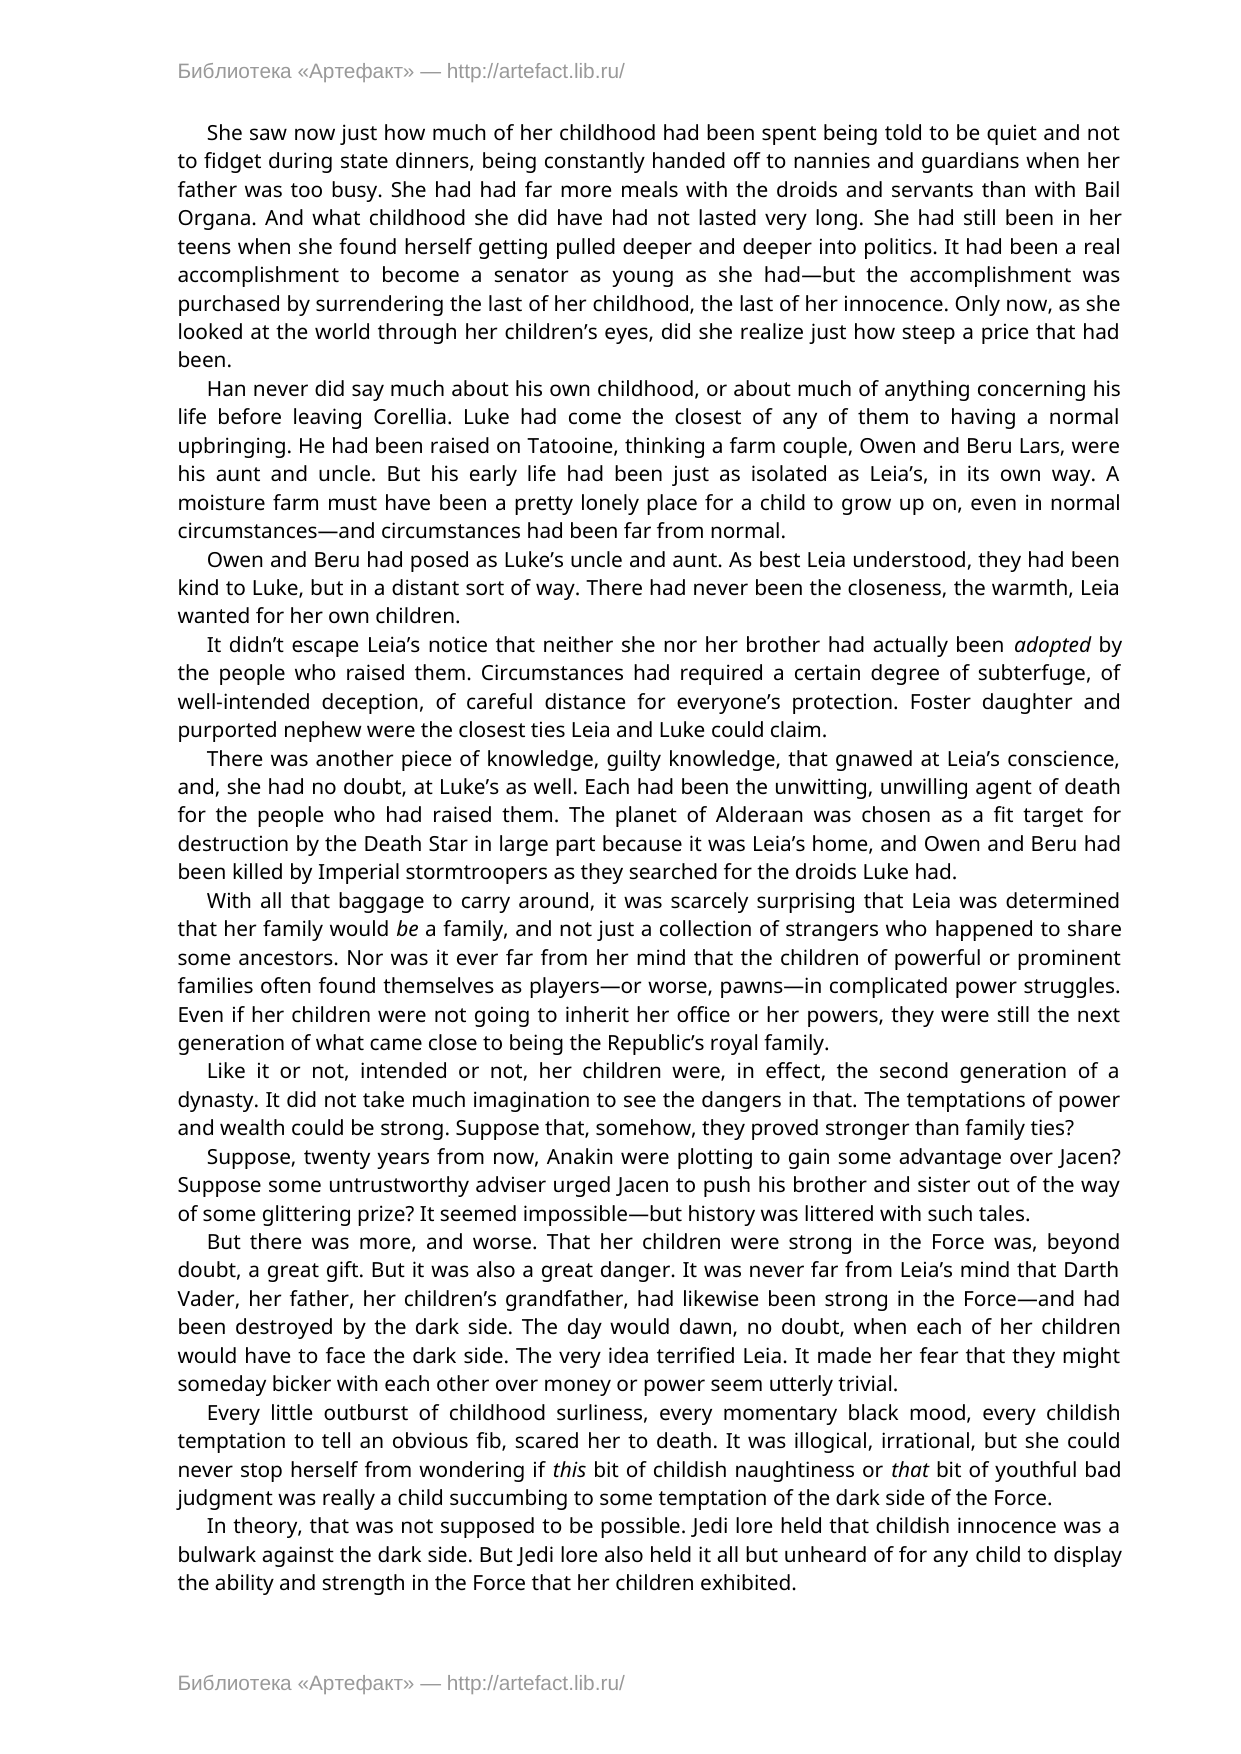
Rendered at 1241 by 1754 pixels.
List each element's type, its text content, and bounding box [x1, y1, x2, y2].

text With all that baggage to carry around, it was scarcely surprising that Leia was determined that her family would be a family, and not just a collection of strangers who happened to share some ancestors. Nor was it ever far from her mind that the children of powerful or prominent families often found themselves as players—or worse, pawns—in complicated power struggles. Even if her children were not going to inherit her office or her powers, they were still the next generation of what came close to being the Republic’s royal family. [177, 886, 1122, 1057]
text In theory, that was not supposed to be possible. Jedi lore held that childish innocence was a bulwark against the dark side. But Jedi lore also held it all but unheard of for any child to display the ability and strength in the Force that her children exhibited. [177, 1512, 1122, 1597]
text Han never did say much about his own childhood, or about much of anything concerning his life before leaving Corellia. Luke had come the closest of any of them to having a normal upbringing. He had been raised on Tatooine, thinking a farm couple, Owen and Beru Lars, were his aunt and uncle. But his early life had been just as isolated as Leia’s, in its own way. A moisture farm must have been a pretty lonely place for a child to grow up on, even in normal circumstances—and circumstances had been far from normal. [177, 374, 1122, 545]
text It didn’t escape Leia’s notice that neither she nor her brother had actually been adopted by the people who raised them. Circumstances had required a certain degree of subterfuge, of well-intended deception, of careful distance for everyone’s protection. Foster daughter and purported nephew were the closest ties Leia and Luke could claim. [177, 630, 1122, 744]
text There was another piece of knowledge, guilty knowledge, that gnawed at Leia’s conscience, and, she had no doubt, at Luke’s as well. Each had been the unwitting, unwilling agent of death for the people who had raised them. The planet of Alderaan was chosen as a fit target for destruction by the Death Star in large part because it was Leia’s home, and Owen and Beru had been killed by Imperial stormtroopers as they searched for the droids Luke had. [177, 744, 1122, 886]
text Owen and Beru had posed as Luke’s uncle and aunt. As best Leia understood, they had been kind to Luke, but in a distant sort of way. There had never been the closeness, the warmth, Leia wanted for her own children. [177, 545, 1122, 630]
text But there was more, and worse. That her children were strong in the Force was, beyond doubt, a great gift. But it was also a great danger. It was never far from Leia’s mind that Darth Vader, her father, her children’s grandfather, had likewise been strong in the Force—and had been destroyed by the dark side. The day would dawn, no doubt, when each of her children would have to face the dark side. The very idea terrified Leia. It made her fear that they might someday bicker with each other over money or power seem utterly trivial. [177, 1227, 1122, 1398]
text Like it or not, intended or not, her children were, in effect, the second generation of a dynasty. It did not take much imagination to see the dangers in that. The temptations of power and wealth could be strong. Suppose that, somehow, they proved stronger than family ties? [177, 1057, 1122, 1142]
text Suppose, twenty years from now, Anakin were plotting to gain some advantage over Jacen? Suppose some untrustworthy adviser urged Jacen to push his brother and sister out of the way of some glittering prize? It seemed impossible—but history was littered with such tales. [177, 1142, 1122, 1227]
text She saw now just how much of her childhood had been spent being told to be quiet and not to fidget during state dinners, being constantly handed off to nannies and guardians when her father was too busy. She had had far more meals with the droids and servants than with Bail Organa. And what childhood she did have had not lasted very long. She had still been in her teens when she found herself getting pulled deeper and deeper into politics. It had been a real accomplishment to become a senator as young as she had—but the accomplishment was purchased by surrendering the last of her childhood, the last of her innocence. Only now, as she looked at the world through her children’s eyes, did she realize just how steep a price that had been. [177, 118, 1122, 374]
text Every little outburst of childhood surliness, every momentary black mood, every childish temptation to tell an obvious fib, scared her to death. It was illogical, irrational, but she could never stop herself from wondering if this bit of childish naughtiness or that bit of youthful bad judgment was really a child succumbing to some temptation of the dark side of the Force. [177, 1398, 1122, 1512]
